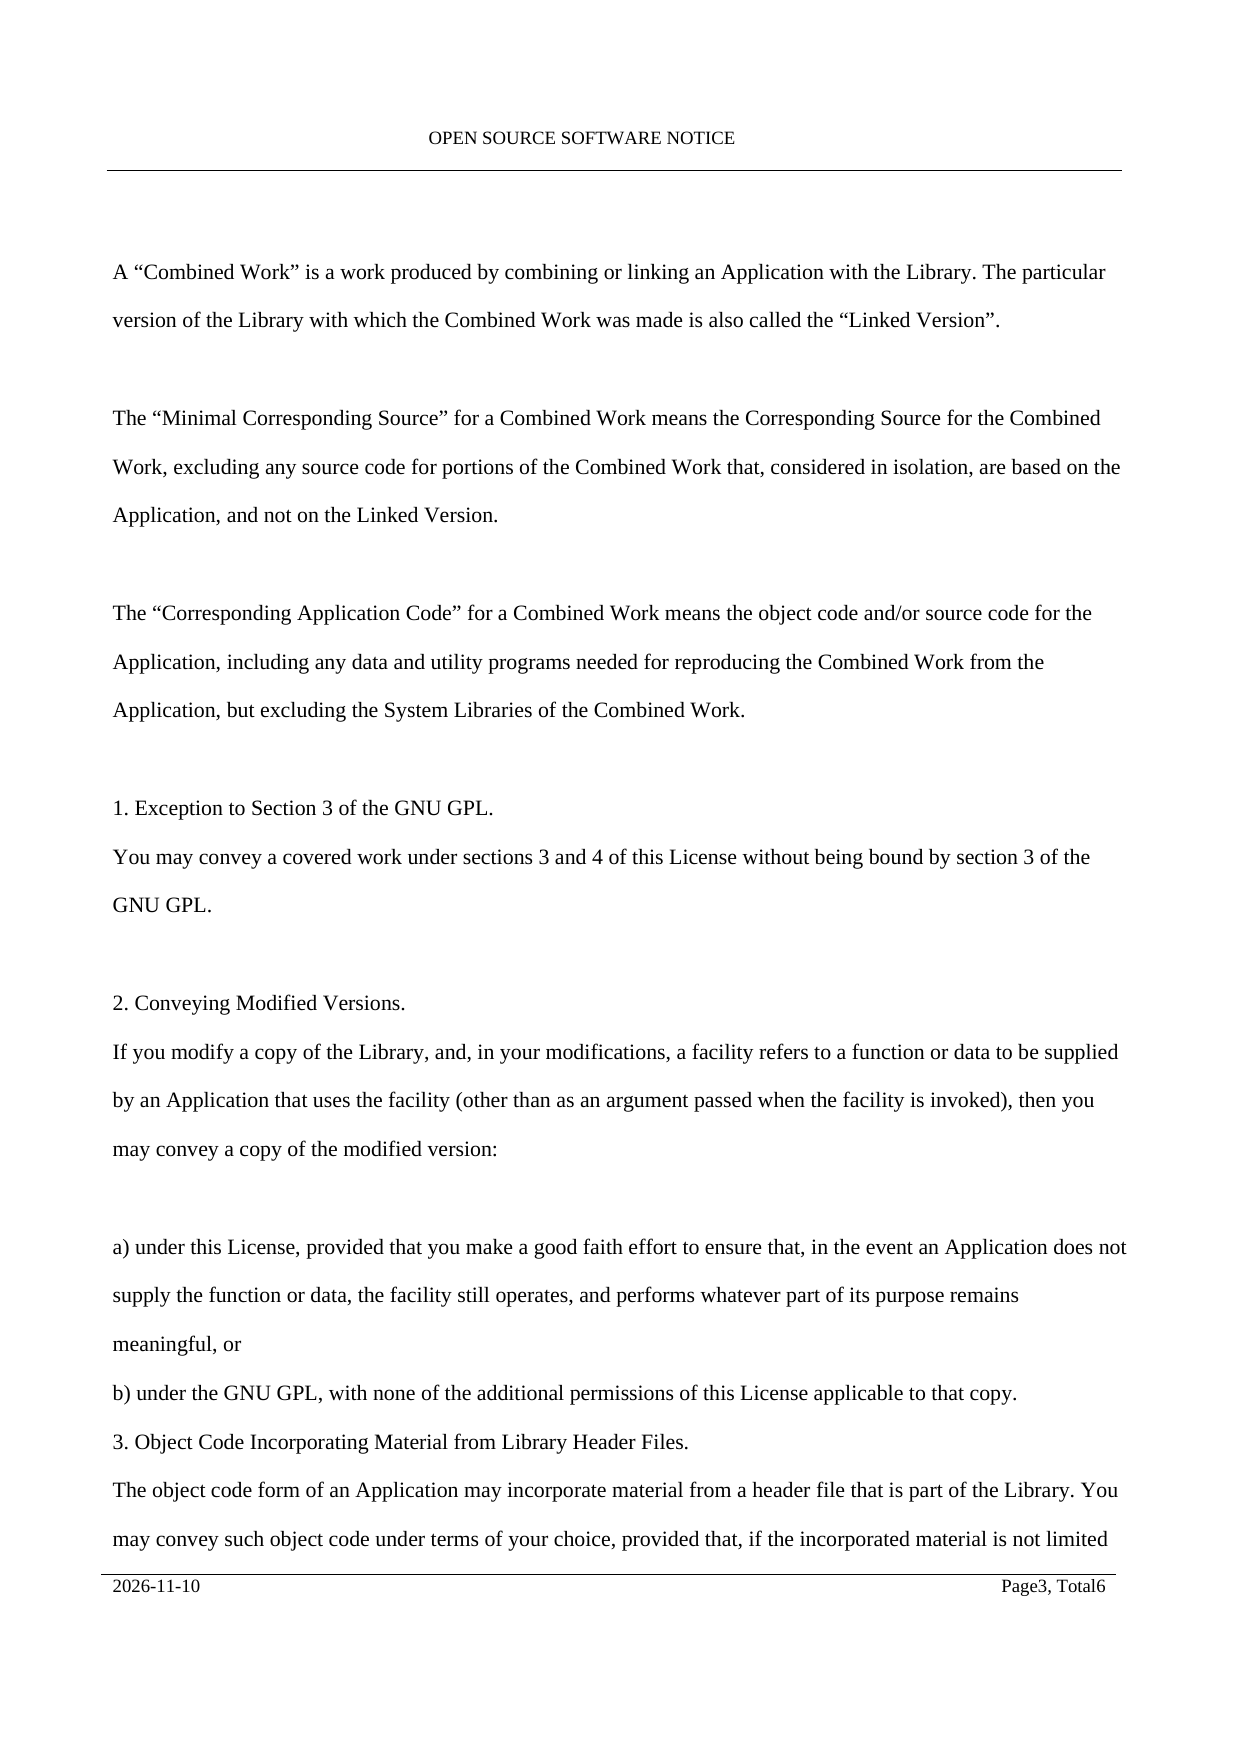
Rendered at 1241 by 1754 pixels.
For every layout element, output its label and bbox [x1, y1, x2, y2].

text [112, 206, 1128, 1555]
